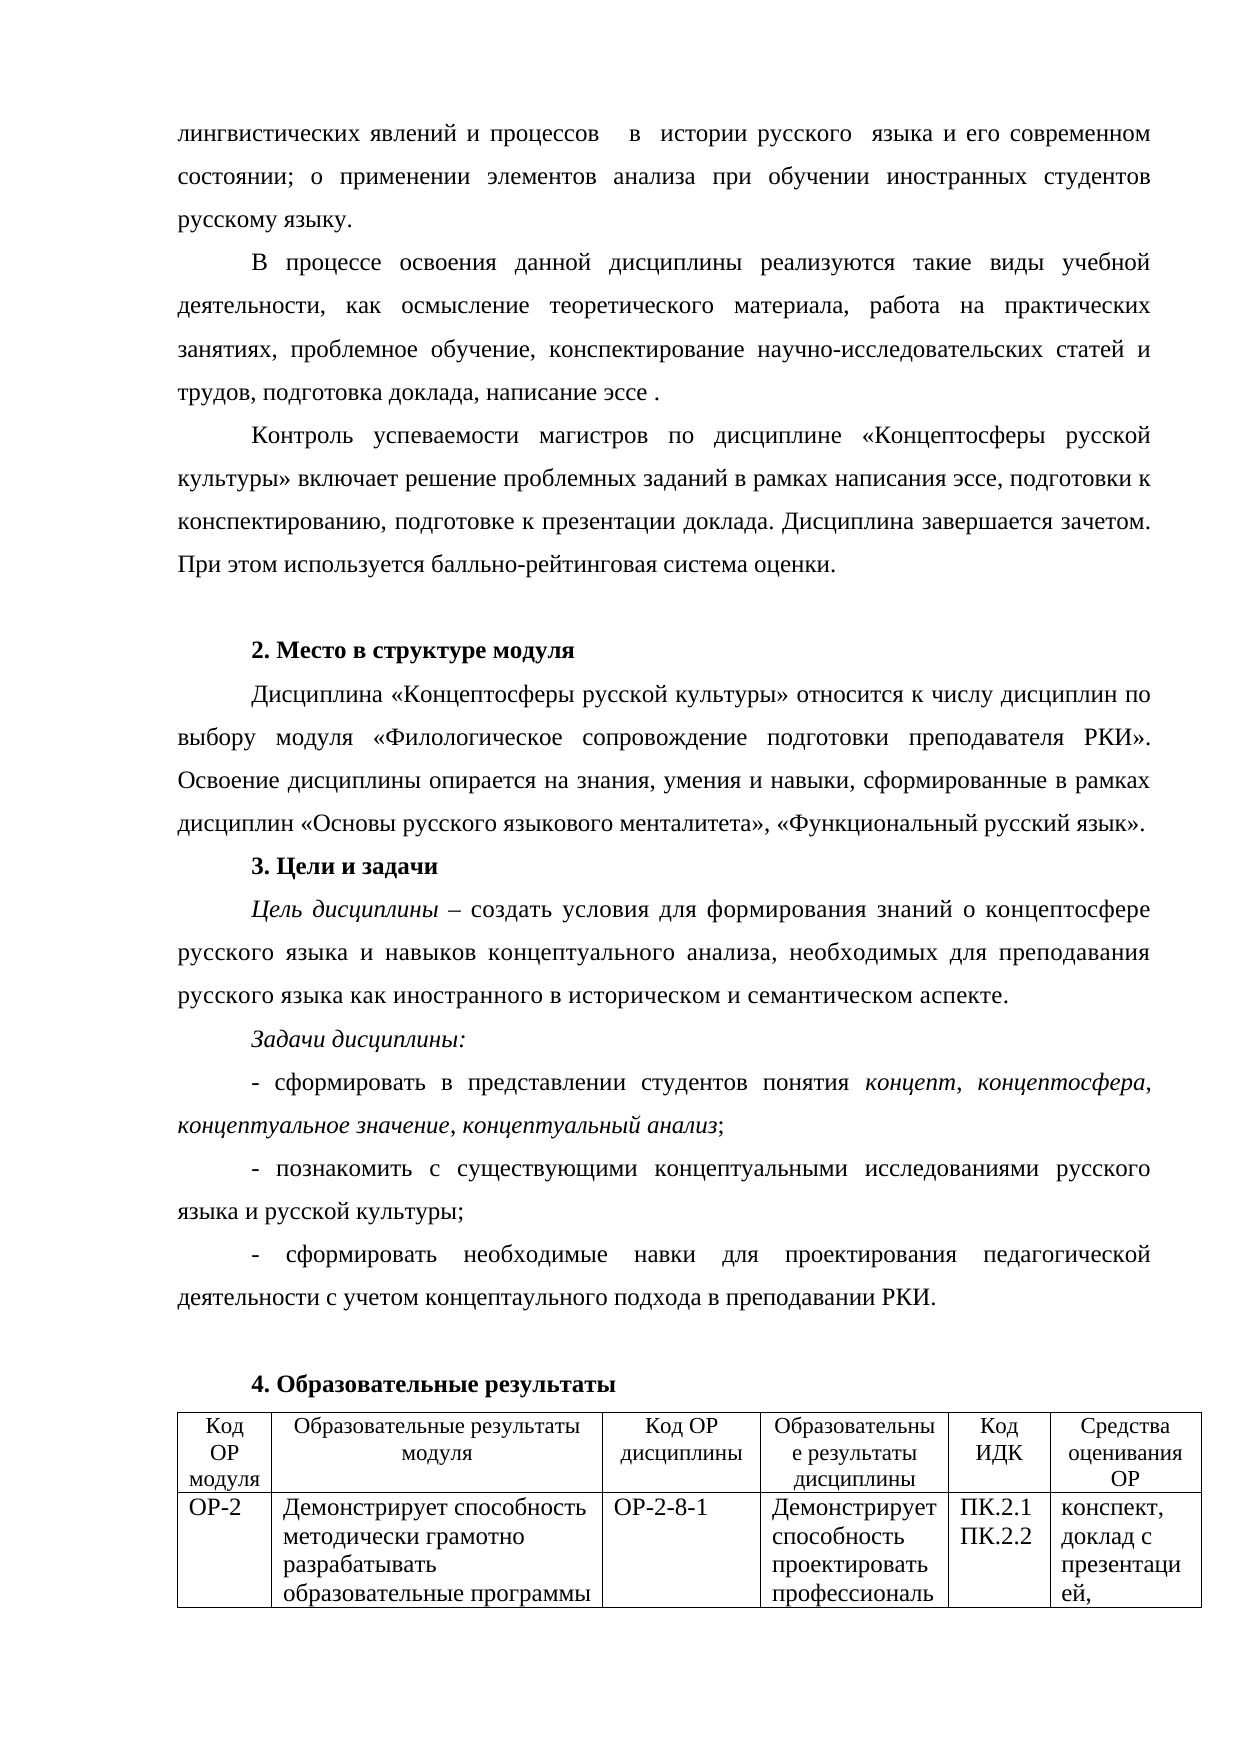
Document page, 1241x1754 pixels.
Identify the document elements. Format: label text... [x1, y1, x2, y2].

table_header Средства оценивания ОР [1051, 1413, 1201, 1491]
table_cell ОР-2-8-1 [603, 1493, 760, 1607]
text 2. Место в структуре модуля [177, 636, 1152, 664]
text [177, 118, 1152, 233]
table_cell ОР-2 [178, 1493, 271, 1607]
text - познакомить с существующими концептуальными исследованиями русского языка и русской культуры; [177, 1153, 1152, 1225]
text Цель дисциплины – создать условия для формирования знаний о концептосфере русского языка и навыков концептуального анализа, необходимых для преподавания русского языка как иностранного в историческом и семантическом аспекте. [177, 894, 1152, 1009]
text Задачи дисциплины: [177, 1024, 1152, 1052]
text Контроль успеваемости магистров по дисциплине «Концептосферы русской культуры» включает решение проблемных заданий в рамках написания эссе, подготовки к конспектированию, подготовке к презентации доклада. Дисциплина завершается зачетом. При этом используется балльно-рейтинговая система оценки. [177, 420, 1152, 578]
table_cell ПК.2.1 ПК.2.2 [949, 1493, 1050, 1607]
table_header Код ОР модуля [178, 1413, 271, 1491]
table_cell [1051, 1493, 1201, 1607]
text 4. Образовательные результаты [177, 1369, 1152, 1397]
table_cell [272, 1493, 602, 1607]
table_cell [761, 1493, 948, 1607]
text - сформировать необходимые навки для проектирования педагогической деятельности с учетом концептаульного подхода в преподавании РКИ. [177, 1239, 1152, 1311]
text В процессе освоения данной дисциплины реализуются такие виды учебной деятельности, как осмысление теоретического материала, работа на практических занятиях, проблемное обучение, конспектирование научно-исследовательских статей и трудов, подготовка доклада, написание эссе . [177, 247, 1152, 406]
text Дисциплина «Концептосферы русской культуры» относится к числу дисциплин по выбору модуля «Филологическое сопровождение подготовки преподавателя РКИ». Освоение дисциплины опирается на знания, умения и навыки, сформированные в рамках дисциплин «Основы русского языкового менталитета», «Функциональный русский язык». [177, 679, 1152, 837]
table_header Образовательные результаты дисциплины [761, 1413, 948, 1491]
table_header Код ОР дисциплины [603, 1413, 760, 1491]
table_header Код ИДК [949, 1413, 1050, 1491]
table_header Образовательные результаты модуля [272, 1413, 602, 1491]
text - сформировать в представлении студентов понятия концепт, концептосфера, концептуальное значение, концептуальный анализ; [177, 1067, 1152, 1139]
text 3. Цели и задачи [177, 851, 1152, 880]
